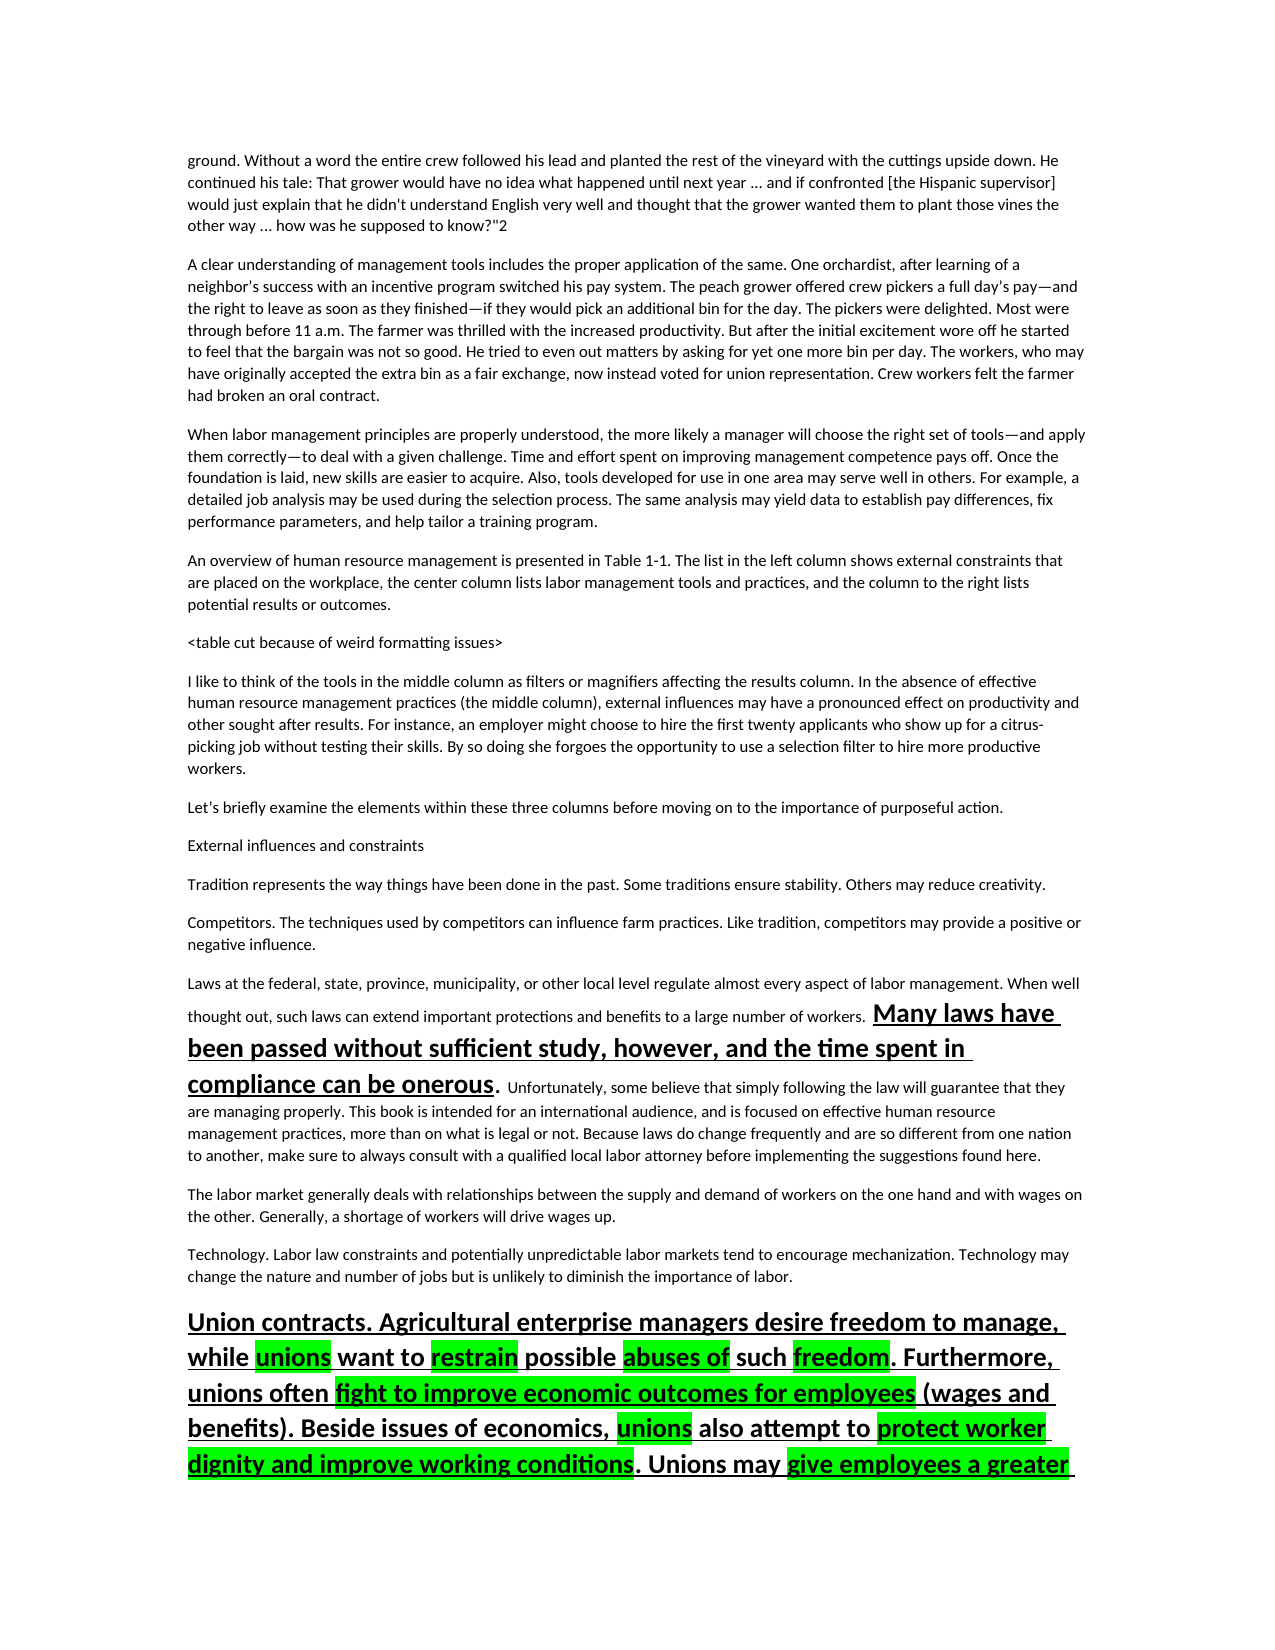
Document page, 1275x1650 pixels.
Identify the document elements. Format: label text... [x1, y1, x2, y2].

text External influences and constraints [187, 835, 1087, 856]
text Competitors. The techniques used by competitors can influence farm practices. Like tradition, competitors may provide a positive or negative influence. [187, 912, 1087, 955]
text Technology. Labor law constraints and potentially unpredictable labor markets tend to encourage mechanization. Technology may change the nature and number of jobs but is unlikely to diminish the importance of labor. [187, 1244, 1087, 1287]
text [187, 1305, 1087, 1480]
text I like to think of the tools in the middle column as filters or magnifiers affecting the results column. In the absence of effective human resource management practices (the middle column), external influences may have a pronounced effect on productivity and other sought after results. For instance, an employer might choose to hire the first twenty applicants who show up for a citrus-picking job without testing their skills. By so doing she forgoes the opportunity to use a selection filter to hire more productive workers. [187, 671, 1087, 779]
text A clear understanding of management tools includes the proper application of the same. One orchardist, after learning of a neighbor’s success with an incentive program switched his pay system. The peach grower offered crew pickers a full day’s pay—and the right to leave as soon as they finished—if they would pick an additional bin for the day. The pickers were delighted. Most were through before 11 a.m. The farmer was thrilled with the increased productivity. But after the initial excitement wore off he started to feel that the bargain was not so good. He tried to even out matters by asking for yet one more bin per day. The workers, who may have originally accepted the extra bin as a fair exchange, now instead voted for union representation. Crew workers felt the farmer had broken an oral contract. [187, 254, 1087, 406]
text When labor management principles are properly understood, the more likely a manager will choose the right set of tools—and apply them correctly—to deal with a given challenge. Time and effort spent on improving management competence pays off. Once the foundation is laid, new skills are easier to acquire. Also, tools developed for use in one area may serve well in others. For example, a detailed job analysis may be used during the selection process. The same analysis may yield data to establish pay differences, fix performance parameters, and help tailor a training program. [187, 424, 1087, 532]
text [187, 150, 1087, 236]
text <table cut because of weird formatting issues> [187, 632, 1087, 653]
text The labor market generally deals with relationships between the supply and demand of workers on the one hand and with wages on the other. Generally, a shortage of workers will drive wages up. [187, 1184, 1087, 1226]
text An overview of human resource management is presented in Table 1-1. The list in the left column shows external constraints that are placed on the workplace, the center column lists labor management tools and practices, and the column to the right lists potential results or outcomes. [187, 550, 1087, 614]
text Tradition represents the way things have been done in the past. Some traditions ensure stability. Others may reduce creativity. [187, 874, 1087, 894]
text Laws at the federal, state, province, municipality, or other local level regulate almost every aspect of labor management. When well thought out, such laws can extend important protections and benefits to a large number of workers. Many laws have been passed without sufficient study, however, and the time spent in compliance can be onerous. Unfortunately, some believe that simply following the law will guarantee that they are managing properly. This book is intended for an international audience, and is focused on effective human resource management practices, more than on what is legal or not. Because laws do change frequently and are so different from one nation to another, make sure to always consult with a qualified local labor attorney before implementing the suggestions found here. [187, 973, 1087, 1166]
text Let’s briefly examine the elements within these three columns before moving on to the importance of purposeful action. [187, 797, 1087, 817]
